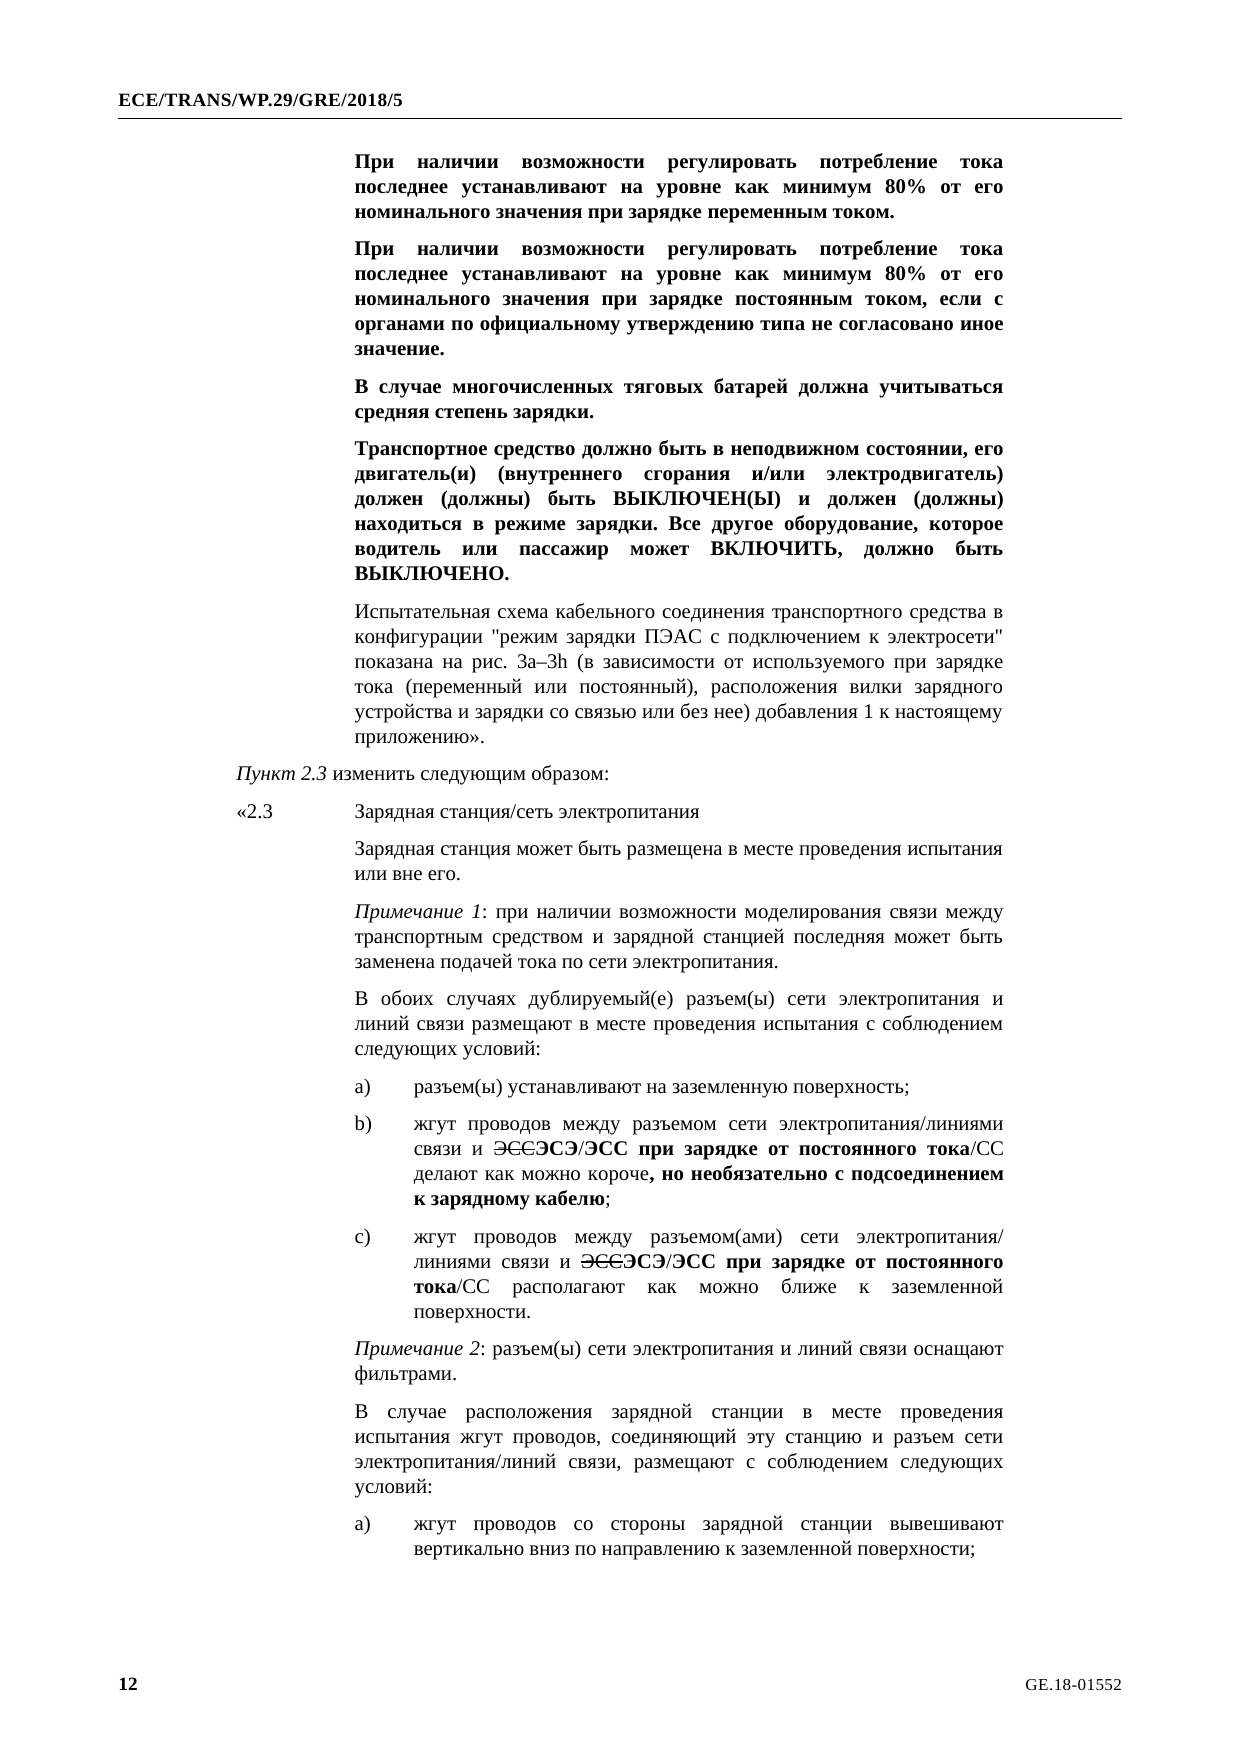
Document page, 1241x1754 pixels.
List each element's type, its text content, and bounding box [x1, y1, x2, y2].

text а) жгут проводов со стороны зарядной станции вывешивают вертикально вниз по направлению к заземленной поверхности; [354, 1510, 1004, 1560]
text Примечание 2: разъем(ы) сети электропитания и линий связи оснащают фильтрами. [354, 1335, 1004, 1385]
text b) жгут проводов между разъемом сети электропитания/линиями связи и ЭССЭСЭ/ЭСС при зарядке от постоянного тока/СС делают как можно короче, но необязательно с подсоединением к зарядному кабелю; [354, 1110, 1004, 1210]
text а) разъем(ы) устанавливают на заземленную поверхность; [354, 1073, 1004, 1098]
text «2.3 Зарядная станция/сеть электропитания [236, 798, 1004, 823]
text При наличии возможности регулировать потребление тока последнее устанавливают на уровне как минимум 80% от его номинального значения при зарядке переменным током. [236, 148, 1004, 223]
text В случае многочисленных тяговых батарей должна учитываться средняя степень зарядки. [236, 373, 1004, 423]
text Пункт 2.3 изменить следующим образом: [236, 760, 1004, 785]
text Зарядная станция может быть размещена в месте проведения испытания или вне его. [236, 835, 1004, 885]
text Транспортное средство должно быть в неподвижном состоянии, его двигатель(и) (внутреннего сгорания и/или электродвигатель) должен (должны) быть ВЫКЛЮЧЕН(Ы) и должен (должны) находиться в режиме зарядки. Все другое оборудование, которое водитель или пассажир может ВКЛЮЧИТЬ, должно быть ВЫКЛЮЧЕНО. [236, 435, 1004, 585]
text Примечание 1: при наличии возможности моделирования связи между транспортным средством и зарядной станцией последняя может быть заменена подачей тока по сети электропитания. [236, 898, 1004, 973]
text В обоих случаях дублируемый(е) разъем(ы) сети электропитания и линий связи размещают в месте проведения испытания с соблюдением следующих условий: [236, 985, 1004, 1060]
text В случае расположения зарядной станции в месте проведения испытания жгут проводов, соединяющий эту станцию и разъем сети электропитания/линий связи, размещают с соблюдением следующих условий: [354, 1398, 1004, 1498]
text При наличии возможности регулировать потребление тока последнее устанавливают на уровне как минимум 80% от его номинального значения при зарядке постоянным током, если с органами по официальному утверждению типа не согласовано иное значение. [236, 235, 1004, 360]
text c) жгут проводов между разъемом(ами) сети электропитания/ линиями связи и ЭССЭСЭ/ЭСС при зарядке от постоянного тока/СС располагают как можно ближе к заземленной поверхности. [354, 1223, 1004, 1323]
text Испытательная схема кабельного соединения транспортного средства в конфигурации "режим зарядки ПЭАС с подключением к электросети" показана на рис. 3а–3h (в зависимости от используемого при зарядке тока (переменный или постоянный), расположения вилки зарядного устройства и зарядки со связью или без нее) добавления 1 к настоящему приложению». [236, 598, 1004, 748]
